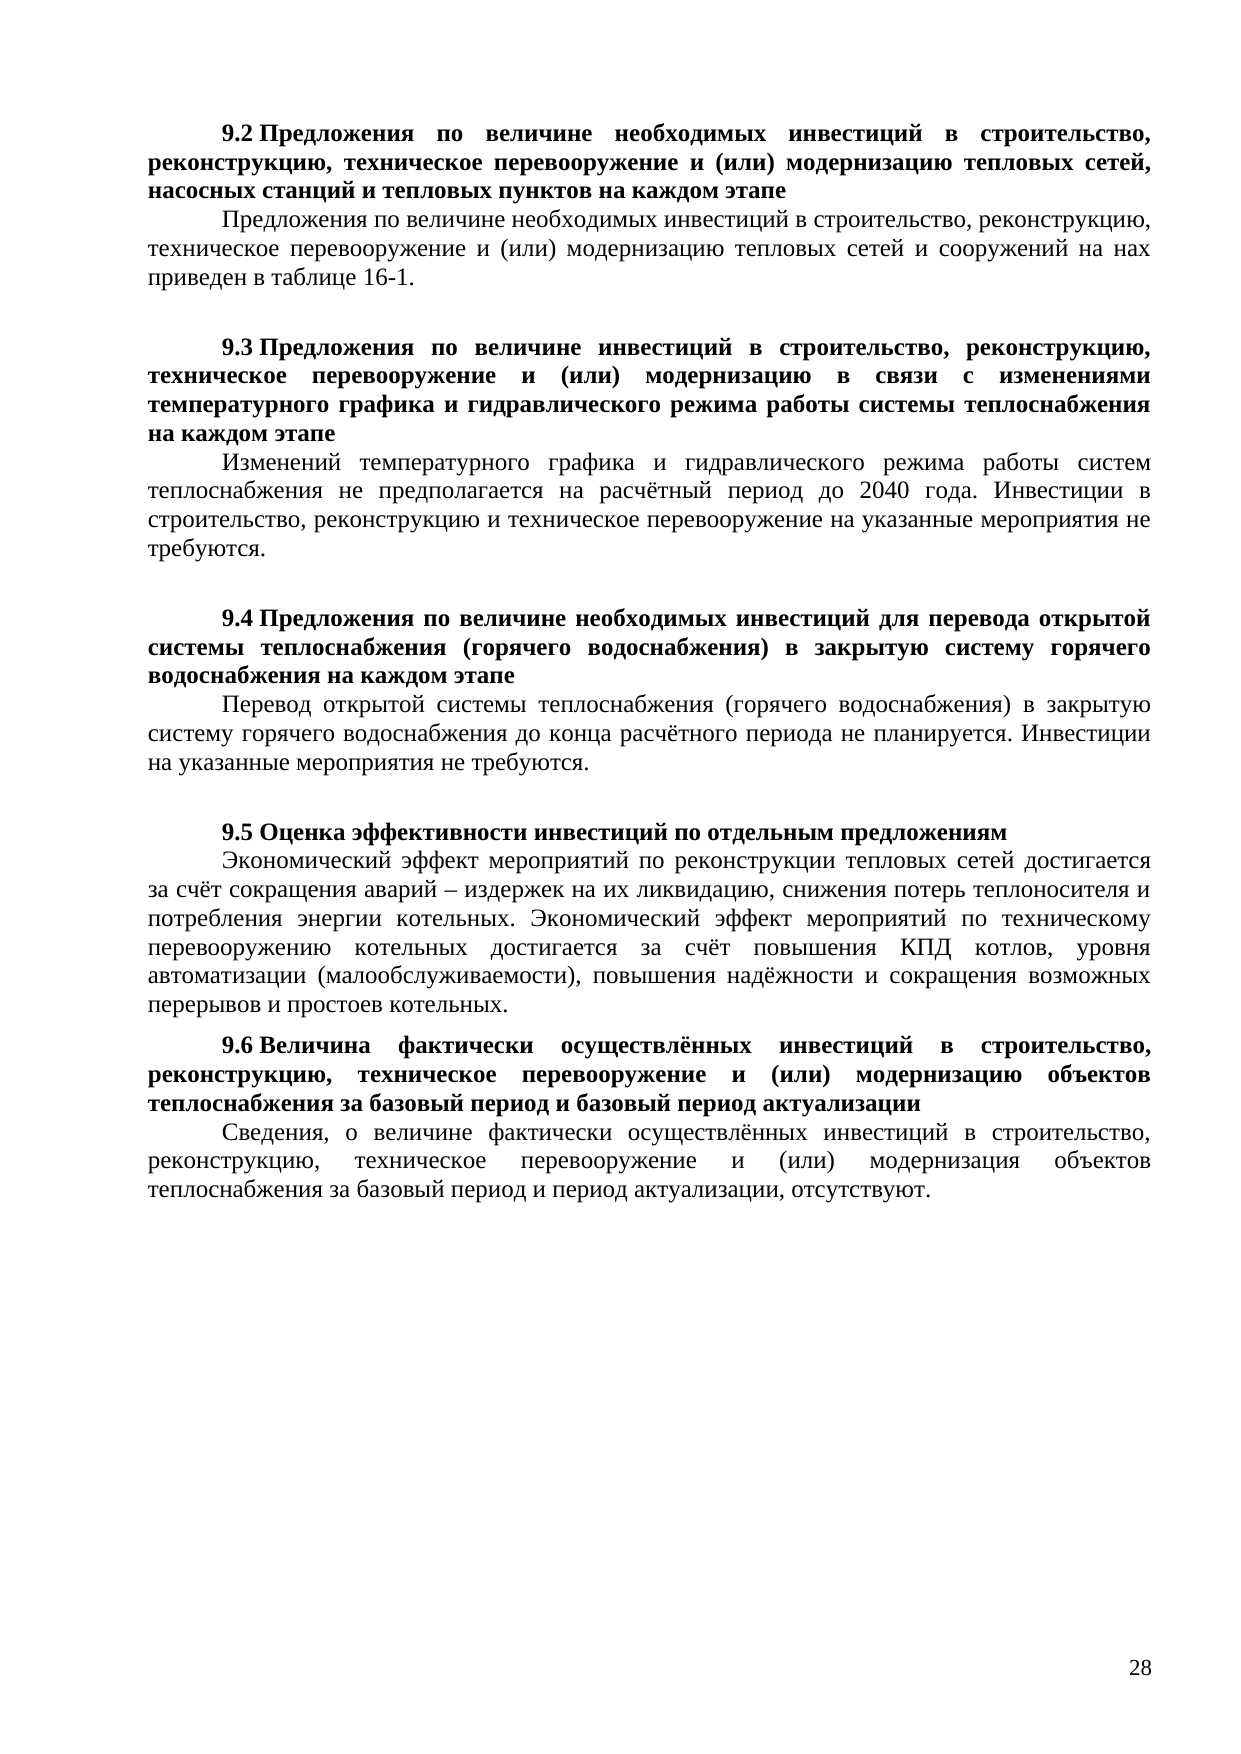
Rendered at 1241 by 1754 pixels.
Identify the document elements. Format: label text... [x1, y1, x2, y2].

text Предложения по величине необходимых инвестиций в строительство, реконструкцию, техническое перевооружение и (или) модернизацию тепловых сетей и сооружений на нах приведен в таблице 16-1. [148, 204, 1152, 291]
text Перевод открытой системы теплоснабжения (горячего водоснабжения) в закрытую систему горячего водоснабжения до конца расчётного периода не планируется. Инвестиции на указанные мероприятия не требуются. [148, 689, 1152, 776]
subtitle Величина фактически осуществлённых инвестиций в строительство, реконструкцию, техническое перевооружение и (или) модернизацию объектов теплоснабжения за базовый период и базовый период актуализации [148, 1031, 1152, 1117]
subtitle Предложения по величине инвестиций в строительство, реконструкцию, техническое перевооружение и (или) модернизацию в связи с изменениями температурного графика и гидравлического режима работы системы теплоснабжения на каждом этапе [148, 332, 1152, 447]
subtitle Предложения по величине необходимых инвестиций для перевода открытой системы теплоснабжения (горячего водоснабжения) в закрытую систему горячего водоснабжения на каждом этапе [148, 603, 1152, 689]
subtitle Оценка эффективности инвестиций по отдельным предложениям [148, 817, 1152, 846]
text Экономический эффект мероприятий по реконструкции тепловых сетей достигается за счёт сокращения аварий – издержек на их ликвидацию, снижения потерь теплоносителя и потребления энергии котельных. Экономический эффект мероприятий по техническому перевооружению котельных достигается за счёт повышения КПД котлов, уровня автоматизации (малообслуживаемости), повышения надёжности и сокращения возможных перерывов и простоев котельных. [148, 846, 1152, 1018]
text Изменений температурного графика и гидравлического режима работы систем теплоснабжения не предполагается на расчётный период до 2040 года. Инвестиции в строительство, реконструкцию и техническое перевооружение на указанные мероприятия не требуются. [148, 447, 1152, 562]
subtitle Предложения по величине необходимых инвестиций в строительство, реконструкцию, техническое перевооружение и (или) модернизацию тепловых сетей, насосных станций и тепловых пунктов на каждом этапе [148, 118, 1152, 204]
text Сведения, о величине фактически осуществлённых инвестиций в строительство, реконструкцию, техническое перевооружение и (или) модернизация объектов теплоснабжения за базовый период и период актуализации, отсутствуют. [148, 1117, 1152, 1203]
